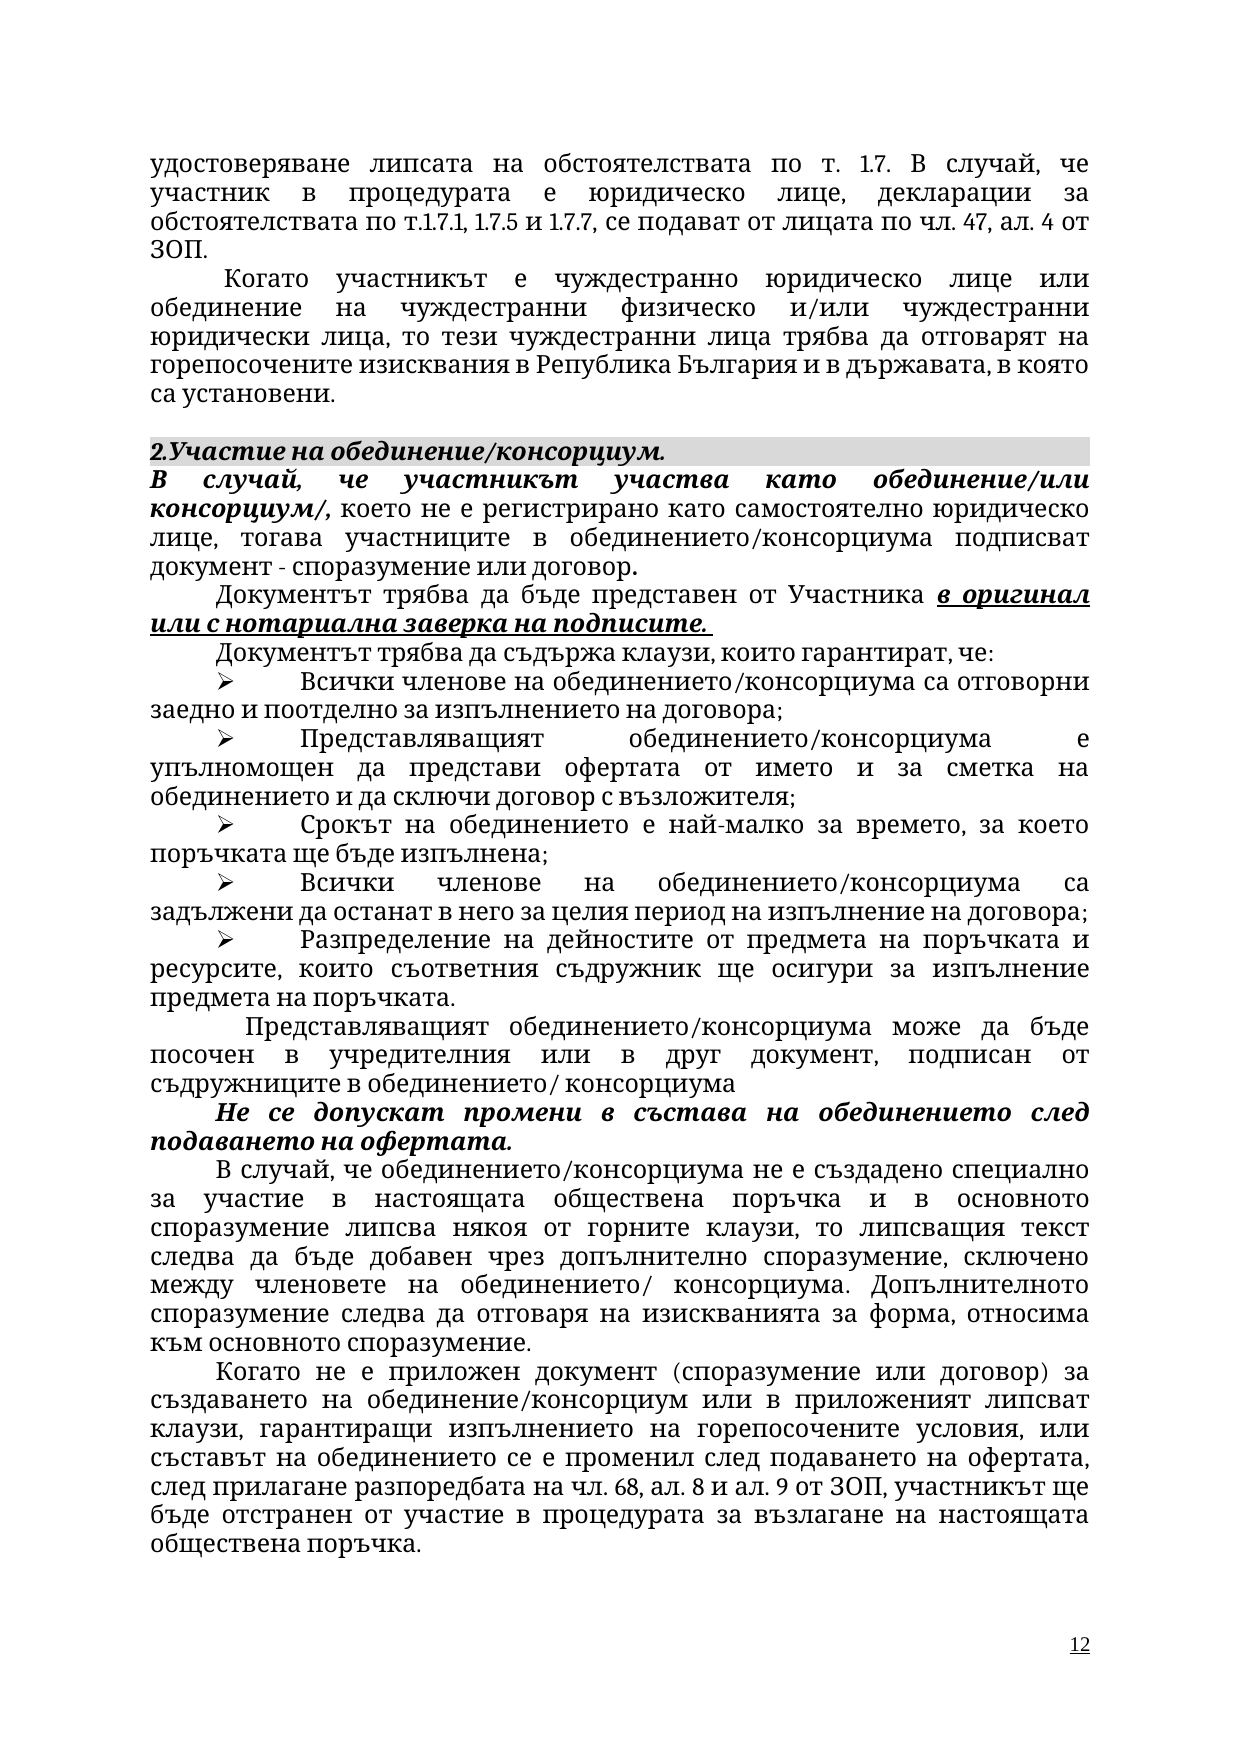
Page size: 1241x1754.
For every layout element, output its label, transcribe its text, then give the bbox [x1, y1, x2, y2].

text 2.Участие на обединение/консорциум. [150, 437, 1090, 466]
text В случай, че участникът участва като обединение/или консорциум/, което не е регистрирано като самостоятелно юридическо лице, тогава участниците в обединението/консорциума подписват документ - споразумение или договор. [150, 466, 1090, 581]
list Всички членове на обединението/консорциума са задължени да останат в него за целия период на изпълнение на договора; [150, 869, 1090, 926]
text Когато не е приложен документ (споразумение или договор) за създаването на обединение/консорциум или в приложеният липсват клаузи, гарантиращи изпълнението на горепосочените условия, или съставът на обединението се е променил след подаването на офертата, след прилагане разпоредбата на чл. 68, ал. 8 и ал. 9 от ЗОП, участникът ще бъде отстранен от участие в процедурата за възлагане на настоящата обществена поръчка. [150, 1357, 1090, 1559]
list Всички членове на обединението/консорциума са отговорни заедно и поотделно за изпълнението на договора; [150, 667, 1090, 725]
list Разпределение на дейностите от предмета на поръчката и ресурсите, които съответния съдружник ще осигури за изпълнение предмета на поръчката. [150, 926, 1090, 1012]
text Не се допускат промени в състава на обединението след подаването на офертата. [150, 1099, 1090, 1156]
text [150, 150, 1090, 265]
list Представляващият обединението/консорциума е упълномощен да представи офертата от името и за сметка на обединението и да сключи договор с възложителя; [150, 725, 1090, 811]
list Срокът на обединението е най-малко за времето, за което поръчката ще бъде изпълнена; [150, 811, 1090, 869]
text Документът трябва да бъде представен от Участника в оригинал или с нотариална заверка на подписите. [150, 581, 1090, 639]
text Представляващият обединението/консорциума може да бъде посочен в учредителния или в друг документ, подписан от съдружниците в обединението/ консорциума [150, 1012, 1090, 1099]
text Документът трябва да съдържа клаузи, които гарантират, че: [150, 639, 1090, 667]
text Когато участникът е чуждестранно юридическо лице или обединение на чуждестранни физическо и/или чуждестранни юридически лица, то тези чуждестранни лица трябва да отговарят на горепосочените изисквания в Република България и в държавата, в която са установени. [150, 265, 1090, 409]
text В случай, че обединението/консорциума не е създадено специално за участие в настоящата обществена поръчка и в основното споразумение липсва някоя от горните клаузи, то липсващия текст следва да бъде добавен чрез допълнително споразумение, сключено между членовете на обединението/ консорциума. Допълнителното споразумение следва да отговаря на изискванията за форма, относима към основното споразумение. [150, 1156, 1090, 1357]
